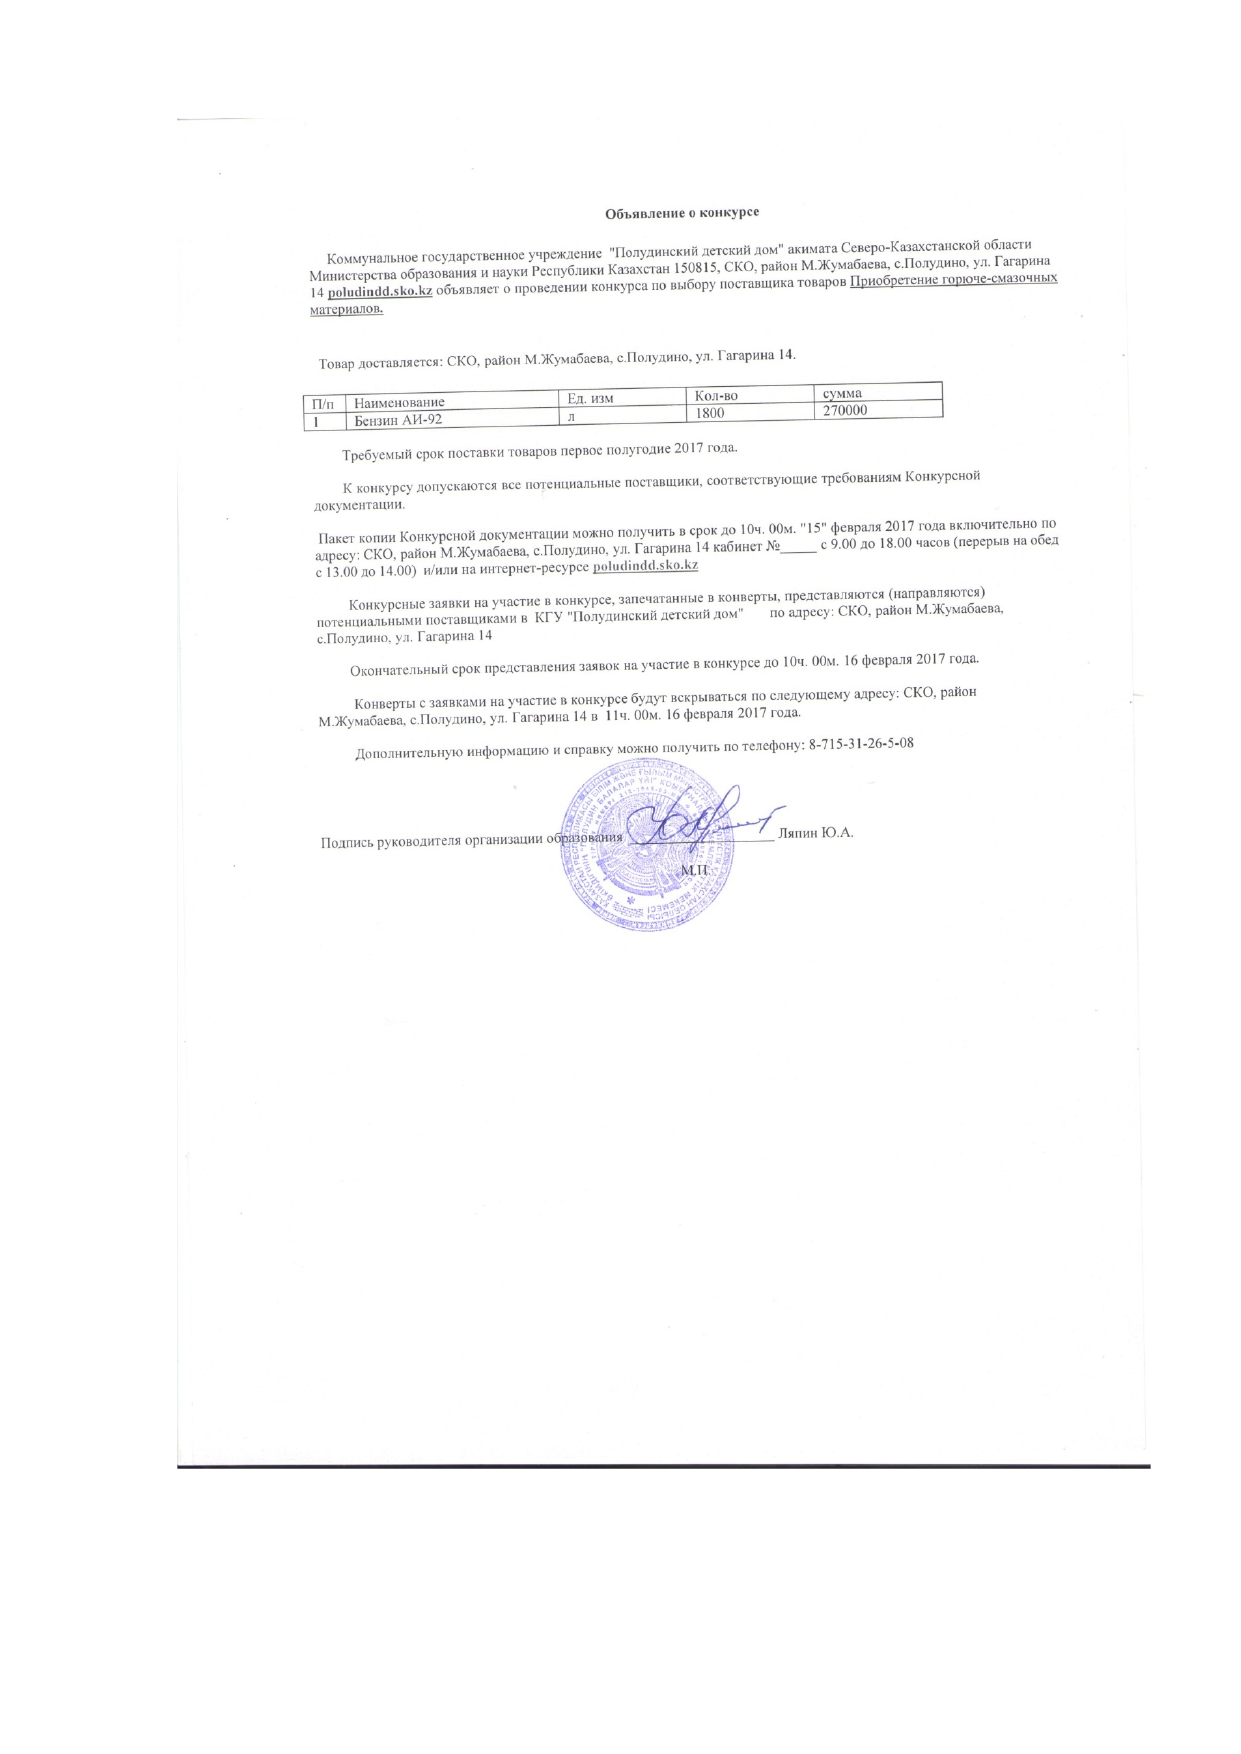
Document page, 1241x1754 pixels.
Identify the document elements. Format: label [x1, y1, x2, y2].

picture [177, 118, 1151, 1469]
